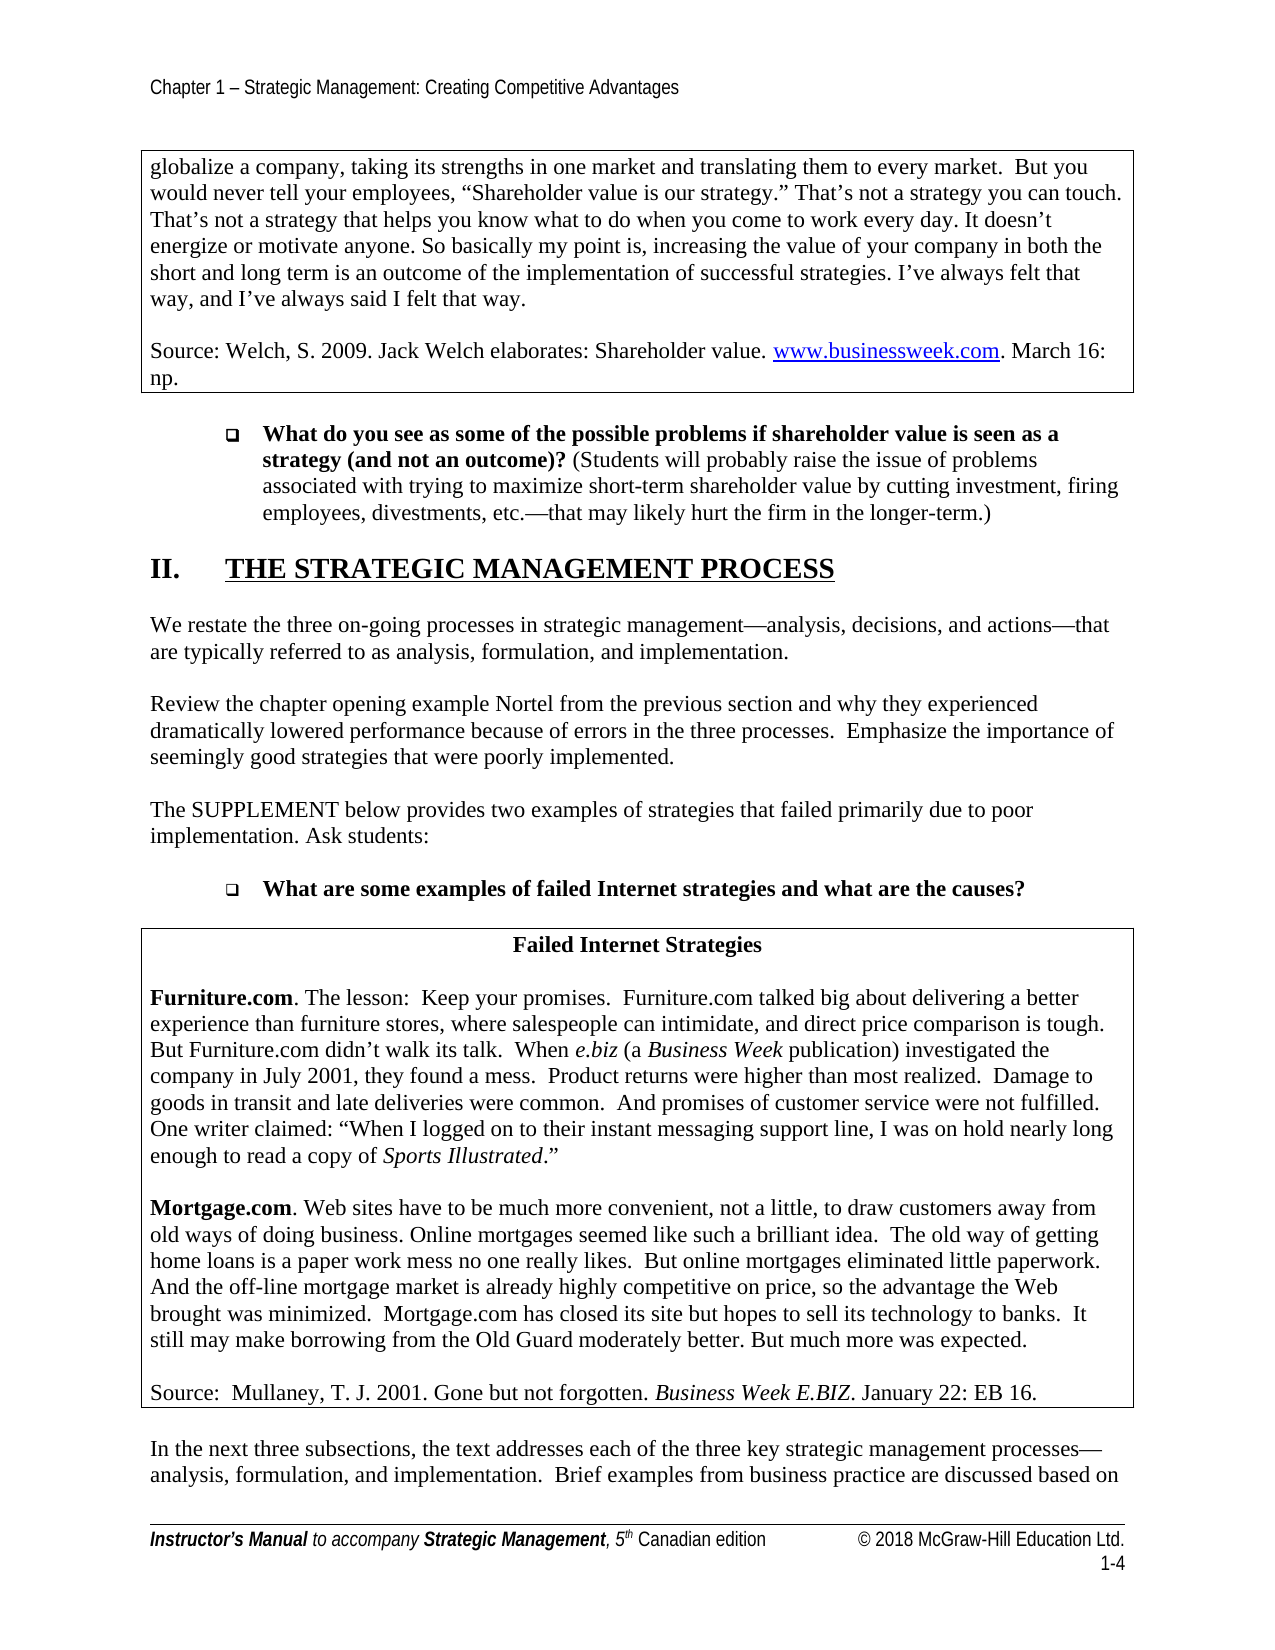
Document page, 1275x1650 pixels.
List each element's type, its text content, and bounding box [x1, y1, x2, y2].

text Source: Mullaney, T. J. 2001. Gone but not forgotten. Business Week E.BIZ. January 22: EB 16. [142, 1376, 1133, 1407]
text We restate the three on-going processes in strategic management—analysis, decisions, and actions—that are typically referred to as analysis, formulation, and implementation. [150, 611, 1125, 664]
text The SUPPLEMENT below provides two examples of strategies that failed primarily due to poor implementation. Ask students: [150, 796, 1125, 849]
list What are some examples of failed Internet strategies and what are the causes? [225, 875, 1125, 901]
list What do you see as some of the possible problems if shareholder value is seen as a strategy (and not an outcome)? (Students will probably raise the issue of problems associated with trying to maximize short-term shareholder value by cutting investment, firing employees, divestments, etc.—that may likely hurt the firm in the longer-term.) [225, 420, 1125, 525]
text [142, 151, 1133, 311]
text Mortgage.com. Web sites have to be much more convenient, not a little, to draw customers away from old ways of doing business. Online mortgages seemed like such a brilliant idea. The old way of getting home loans is a paper work mess no one really likes. But online mortgages eliminated little paperwork. And the off-line mortgage market is already highly competitive on price, so the advantage the Web brought was minimized. Mortgage.com has closed its site but hopes to sell its technology to banks. It still may make borrowing from the Old Guard moderately better. But much more was expected. [150, 1194, 1125, 1352]
text Review the chapter opening example Nortel from the previous section and why they experienced dramatically lowered performance because of errors in the three processes. Emphasize the importance of seemingly good strategies that were poorly implemented. [150, 691, 1125, 769]
text Source: Welch, S. 2009. Jack Welch elaborates: Shareholder value. www.businessweek.com. March 16: np. [142, 334, 1133, 392]
text II. THE STRATEGIC MANAGEMENT PROCESS [150, 552, 1125, 585]
text Failed Internet Strategies [142, 929, 1133, 957]
text Furniture.com. The lesson: Keep your promises. Furniture.com talked big about delivering a better experience than furniture stores, where salespeople can intimidate, and direct price comparison is tough. But Furniture.com didn’t walk its talk. When e.biz (a Business Week publication) investigated the company in July 2001, they found a mess. Product returns were higher than most realized. Damage to goods in transit and late deliveries were common. And promises of customer service were not fulfilled. One writer claimed: “When I logged on to their instant messaging support line, I was on hold nearly long enough to read a copy of Sports Illustrated.” [150, 983, 1125, 1168]
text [150, 1435, 1125, 1487]
